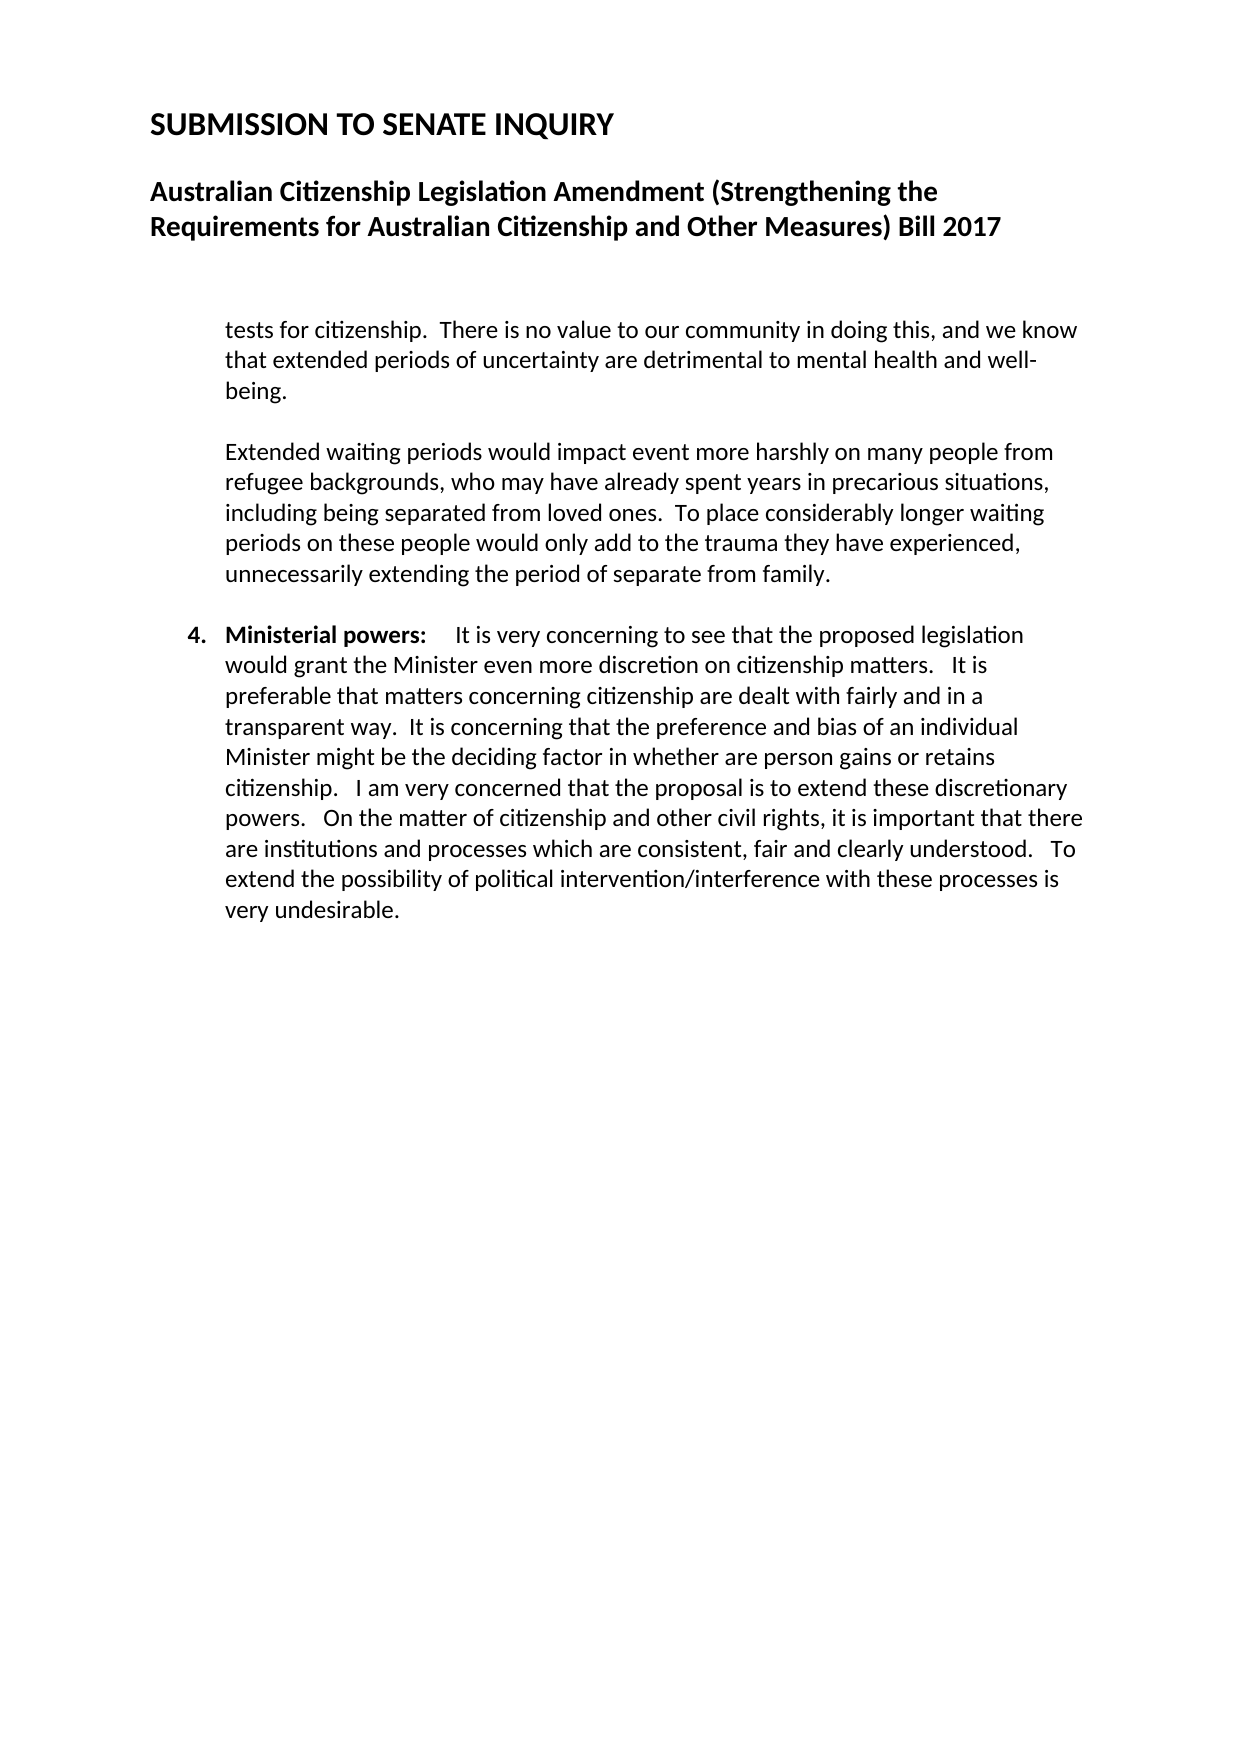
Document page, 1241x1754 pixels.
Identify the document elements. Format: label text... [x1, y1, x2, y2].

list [225, 314, 1090, 406]
list Extended waiting periods would impact event more harshly on many people from refugee backgrounds, who may have already spent years in precarious situations, including being separated from loved ones. To place considerably longer waiting periods on these people would only add to the trauma they have experienced, unnecessarily extending the period of separate from family. [225, 436, 1090, 589]
list Ministerial powers: It is very concerning to see that the proposed legislation would grant the Minister even more discretion on citizenship matters. It is preferable that matters concerning citizenship are dealt with fairly and in a transparent way. It is concerning that the preference and bias of an individual Minister might be the deciding factor in whether are person gains or retains citizenship. I am very concerned that the proposal is to extend these discretionary powers. On the matter of citizenship and other civil rights, it is important that there are institutions and processes which are consistent, fair and clearly understood. To extend the possibility of political intervention/interference with these processes is very undesirable. [187, 619, 1090, 924]
